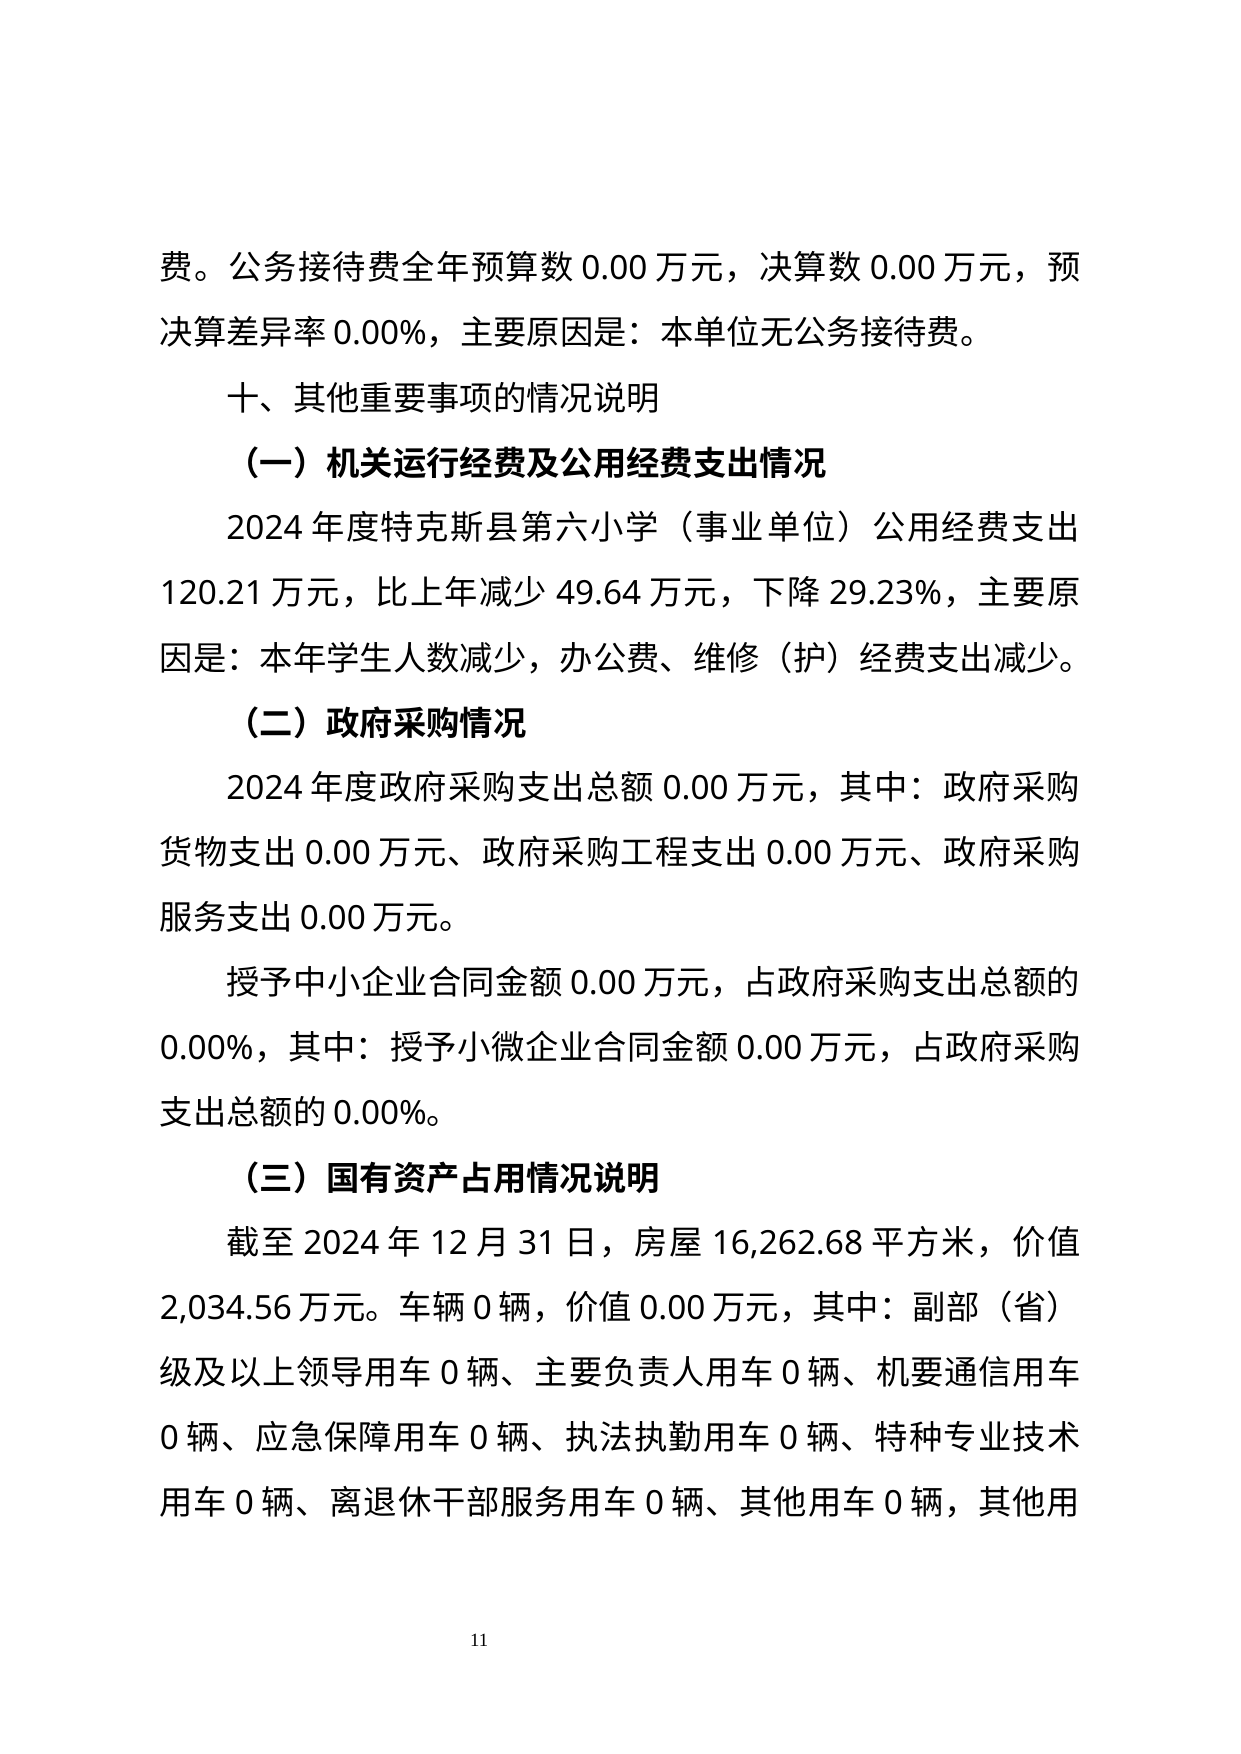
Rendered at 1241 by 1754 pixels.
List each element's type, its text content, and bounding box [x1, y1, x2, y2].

text 十、其他重要事项的情况说明 [159, 363, 1081, 428]
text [159, 233, 1081, 363]
text 2024年度政府采购支出总额0.00万元，其中：政府采购货物支出0.00万元、政府采购工程支出0.00万元、政府采购服务支出0.00万元。 [159, 753, 1081, 948]
text 授予中小企业合同金额0.00万元，占政府采购支出总额的0.00%，其中：授予小微企业合同金额0.00万元，占政府采购支出总额的0.00%。 [159, 948, 1081, 1143]
text （三）国有资产占用情况说明 [159, 1143, 1081, 1208]
text （二）政府采购情况 [159, 688, 1081, 753]
text 2024年度特克斯县第六小学（事业单位）公用经费支出120.21万元，比上年减少49.64万元，下降29.23%，主要原因是：本年学生人数减少，办公费、维修（护）经费支出减少。 [159, 493, 1081, 688]
text （一）机关运行经费及公用经费支出情况 [159, 428, 1081, 493]
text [159, 1208, 1081, 1533]
